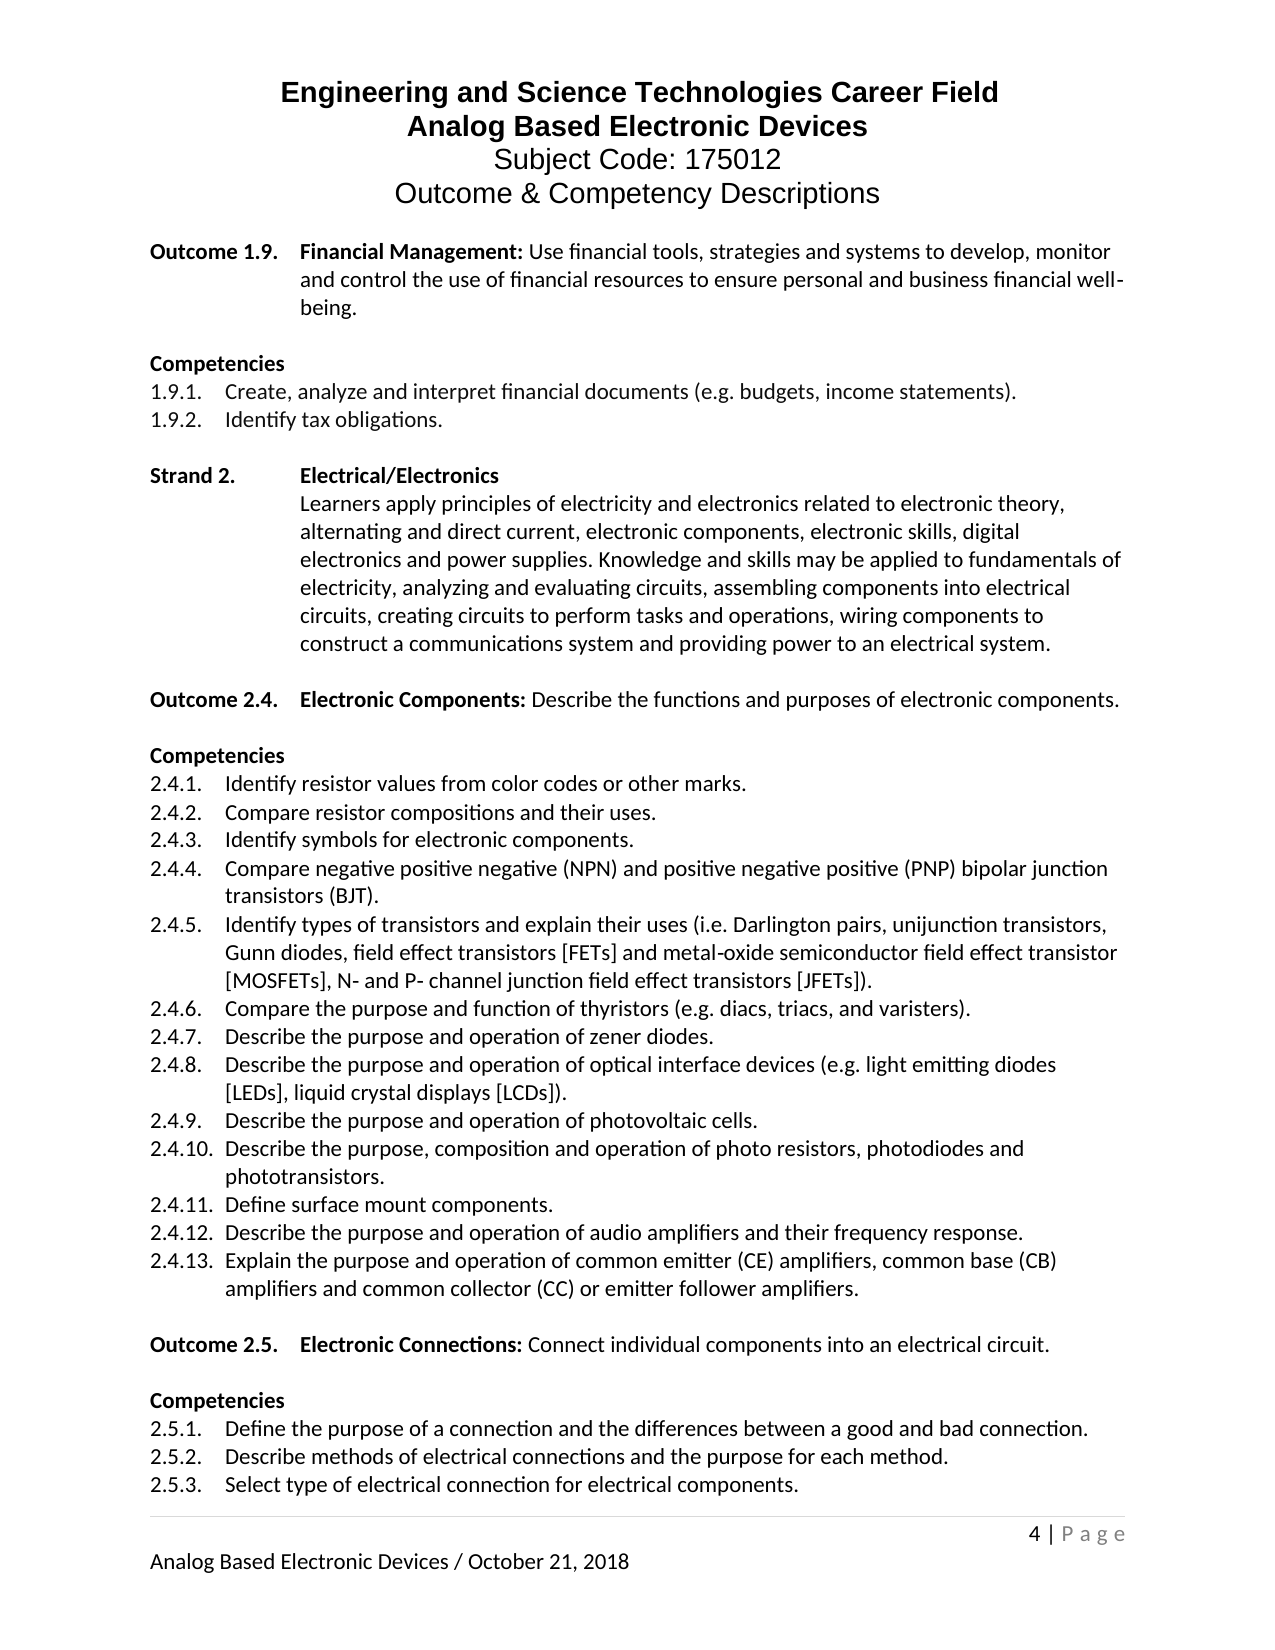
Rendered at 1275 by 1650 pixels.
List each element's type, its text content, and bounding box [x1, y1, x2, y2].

text 2.4.12. Describe the purpose and operation of audio amplifiers and their frequency response. [150, 1218, 1125, 1246]
text Competencies [150, 1386, 1125, 1414]
text 2.4.10. Describe the purpose, composition and operation of photo resistors, photodiodes and phototransistors. [150, 1134, 1125, 1190]
text Outcome 1.9. Financial Management: Use financial tools, strategies and systems to develop, monitor and control the use of financial resources to ensure personal and business financial well‐being. [150, 237, 1125, 321]
text 2.4.11. Define surface mount components. [150, 1190, 1125, 1218]
text 2.4.4. Compare negative positive negative (NPN) and positive negative positive (PNP) bipolar junction transistors (BJT). [150, 854, 1125, 910]
text 1.9.2. Identify tax obligations. [150, 405, 1125, 433]
text 2.4.2. Compare resistor compositions and their uses. [150, 798, 1125, 826]
text 2.5.3. Select type of electrical connection for electrical components. [150, 1470, 1125, 1498]
text 2.4.5. Identify types of transistors and explain their uses (i.e. Darlington pairs, unijunction transistors, Gunn diodes, field effect transistors [FETs] and metal‐oxide semiconductor field effect transistor [MOSFETs], N‐ and P‐ channel junction field effect transistors [JFETs]). [150, 910, 1125, 994]
text 2.5.2. Describe methods of electrical connections and the purpose for each method. [150, 1442, 1125, 1470]
text 2.4.9. Describe the purpose and operation of photovoltaic cells. [150, 1106, 1125, 1134]
text 2.4.13. Explain the purpose and operation of common emitter (CE) amplifiers, common base (CB) amplifiers and common collector (CC) or emitter follower amplifiers. [150, 1246, 1125, 1302]
text Outcome 2.4. Electronic Components: Describe the functions and purposes of electronic components. [150, 686, 1125, 713]
text 2.4.8. Describe the purpose and operation of optical interface devices (e.g. light emitting diodes [LEDs], liquid crystal displays [LCDs]). [150, 1050, 1125, 1106]
text Strand 2. Electrical/Electronics [150, 461, 1125, 489]
text Competencies [150, 349, 1125, 377]
text 2.4.1. Identify resistor values from color codes or other marks. [150, 769, 1125, 798]
text Outcome 2.5. Electronic Connections: Connect individual components into an electrical circuit. [150, 1330, 1125, 1358]
text 2.4.7. Describe the purpose and operation of zener diodes. [150, 1022, 1125, 1050]
text Competencies [150, 742, 1125, 769]
text Learners apply principles of electricity and electronics related to electronic theory, alternating and direct current, electronic components, electronic skills, digital electronics and power supplies. Knowledge and skills may be applied to fundamentals of electricity, analyzing and evaluating circuits, assembling components into electrical circuits, creating circuits to perform tasks and operations, wiring components to construct a communications system and providing power to an electrical system. [300, 489, 1125, 657]
text 2.5.1. Define the purpose of a connection and the differences between a good and bad connection. [150, 1414, 1125, 1442]
text 2.4.3. Identify symbols for electronic components. [150, 826, 1125, 854]
text 1.9.1. Create, analyze and interpret financial documents (e.g. budgets, income statements). [150, 377, 1125, 405]
text 2.4.6. Compare the purpose and function of thyristors (e.g. diacs, triacs, and varisters). [150, 994, 1125, 1022]
